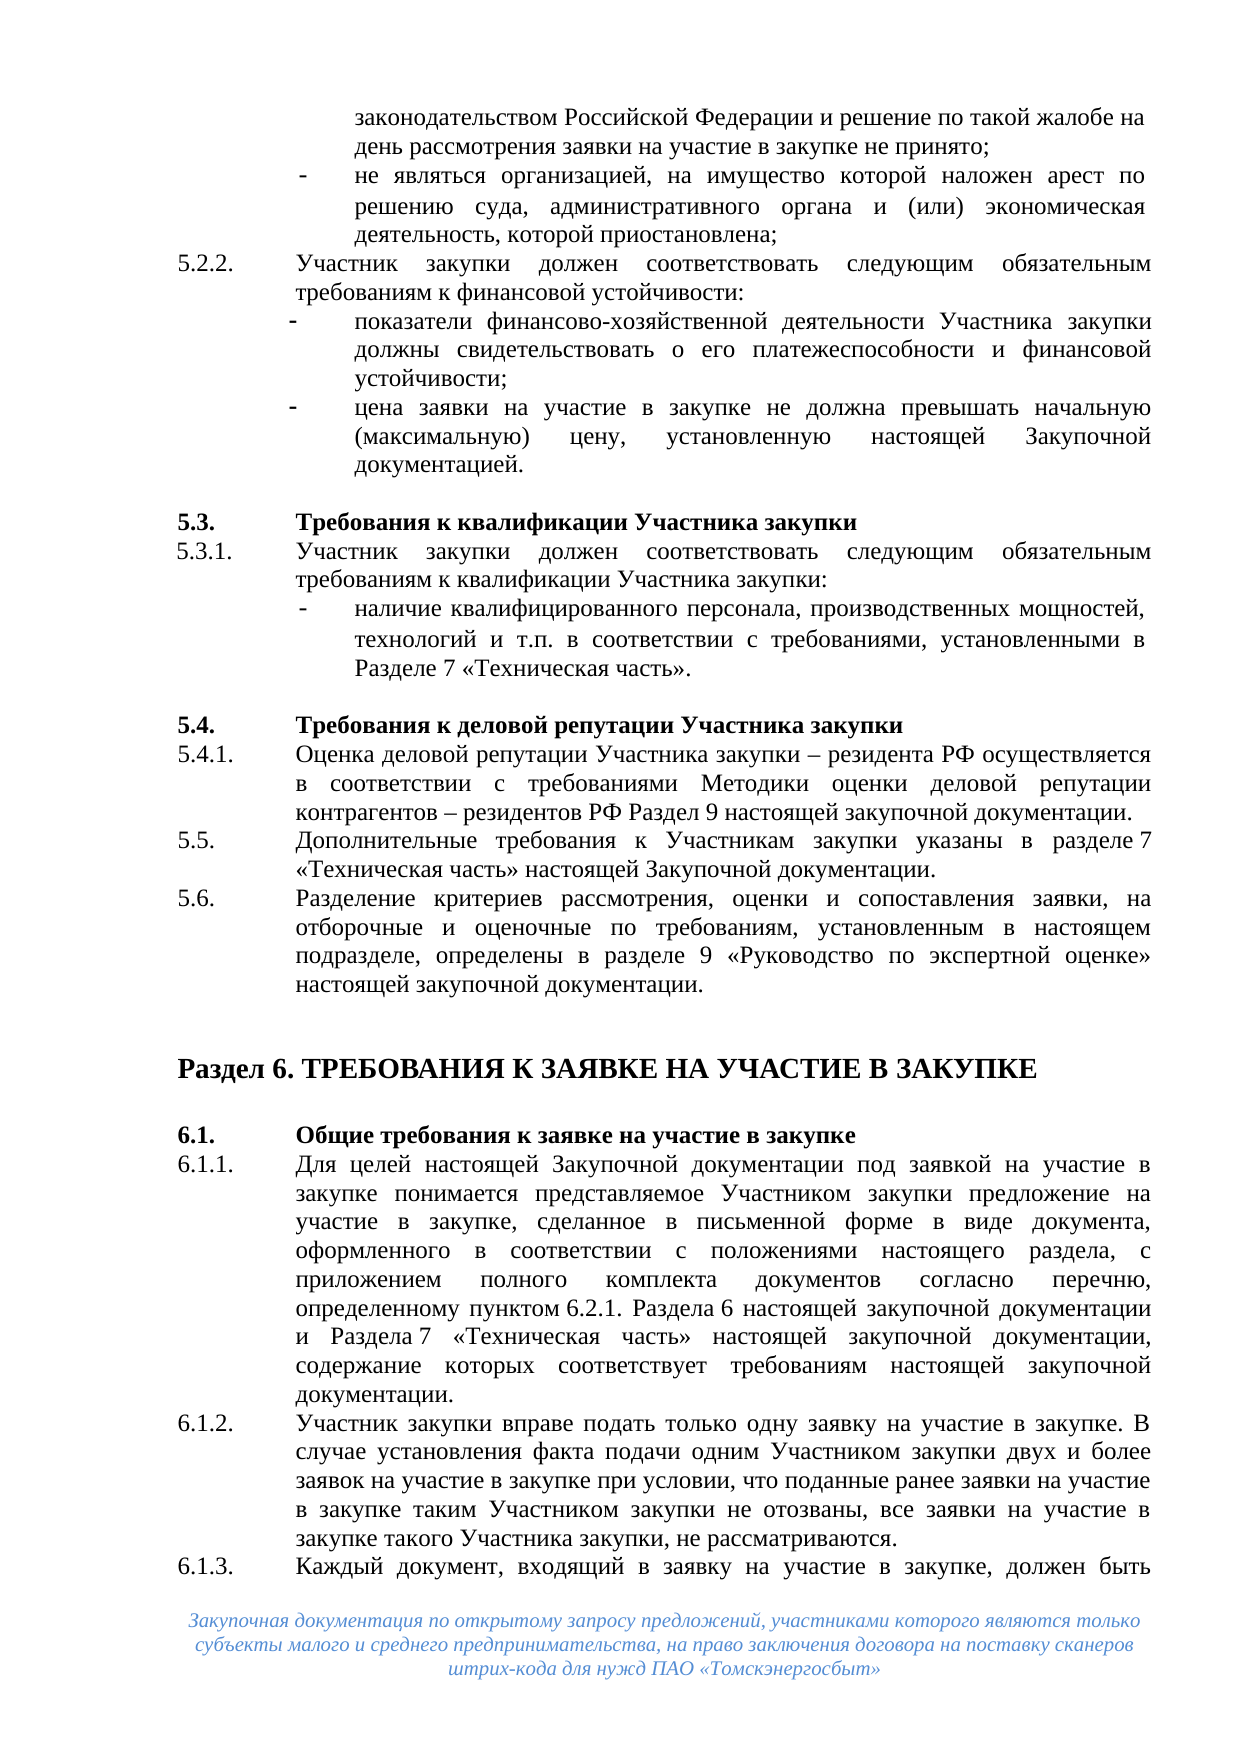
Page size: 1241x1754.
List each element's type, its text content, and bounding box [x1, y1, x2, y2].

list не являться организацией, на имущество которой наложен арест по решению суда, административного органа и (или) экономическая деятельность, которой приостановлена; [295, 160, 1146, 248]
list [177, 1551, 1152, 1580]
list Для целей настоящей Закупочной документации под заявкой на участие в закупке понимается представляемое Участником закупки предложение на участие в закупке, сделанное в письменной форме в виде документа, оформленного в соответствии с положениями настоящего раздела, с приложением полного комплекта документов согласно перечню, определенному пунктом 6.2.1. Раздела 6 настоящей закупочной документации и Раздела 7 «Техническая часть» настоящей закупочной документации, содержание которых соответствует требованиям настоящей закупочной документации. [177, 1149, 1152, 1408]
subtitle Раздел 6. ТРЕБОВАНИЯ К ЗАЯВКЕ НА УЧАСТИЕ В ЗАКУПКЕ [177, 1052, 1152, 1085]
list Требования к квалификации Участника закупки [177, 507, 1152, 536]
list Требования к деловой репутации Участника закупки [177, 710, 1152, 739]
list Дополнительные требования к Участникам закупки указаны в разделе 7 «Техническая часть» настоящей Закупочной документации. [177, 825, 1152, 883]
list цена заявки на участие в закупке не должна превышать начальную (максимальную) цену, установленную настоящей Закупочной документацией. [288, 392, 1152, 478]
list Разделение критериев рассмотрения, оценки и сопоставления заявки, на отборочные и оценочные по требованиям, установленным в настоящем подразделе, определены в разделе 9 «Руководство по экспертной оценке» настоящей закупочной документации. [177, 883, 1152, 998]
list Участник закупки должен соответствовать следующим обязательным требованиям к квалификации Участника закупки: [176, 536, 1152, 593]
list показатели финансово-хозяйственной деятельности Участника закупки должны свидетельствовать о его платежеспособности и финансовой устойчивости; [288, 306, 1152, 392]
list Участник закупки должен соответствовать следующим обязательным требованиям к финансовой устойчивости: [177, 248, 1152, 306]
list Участник закупки вправе подать только одну заявку на участие в закупке. В случае установления факта подачи одним Участником закупки двух и более заявок на участие в закупке при условии, что поданные ранее заявки на участие в закупке таким Участником закупки не отозваны, все заявки на участие в закупке такого Участника закупки, не рассматриваются. [177, 1408, 1152, 1551]
list Общие требования к заявке на участие в закупке [177, 1120, 1152, 1149]
list Оценка деловой репутации Участника закупки – резидента РФ осуществляется в соответствии с требованиями Методики оценки деловой репутации контрагентов – резидентов РФ Раздел 9 настоящей закупочной документации. [177, 739, 1152, 825]
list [295, 102, 1146, 160]
list наличие квалифицированного персонала, производственных мощностей, технологий и т.п. в соответствии с требованиями, установленными в Разделе 7 «Техническая часть». [295, 593, 1146, 682]
